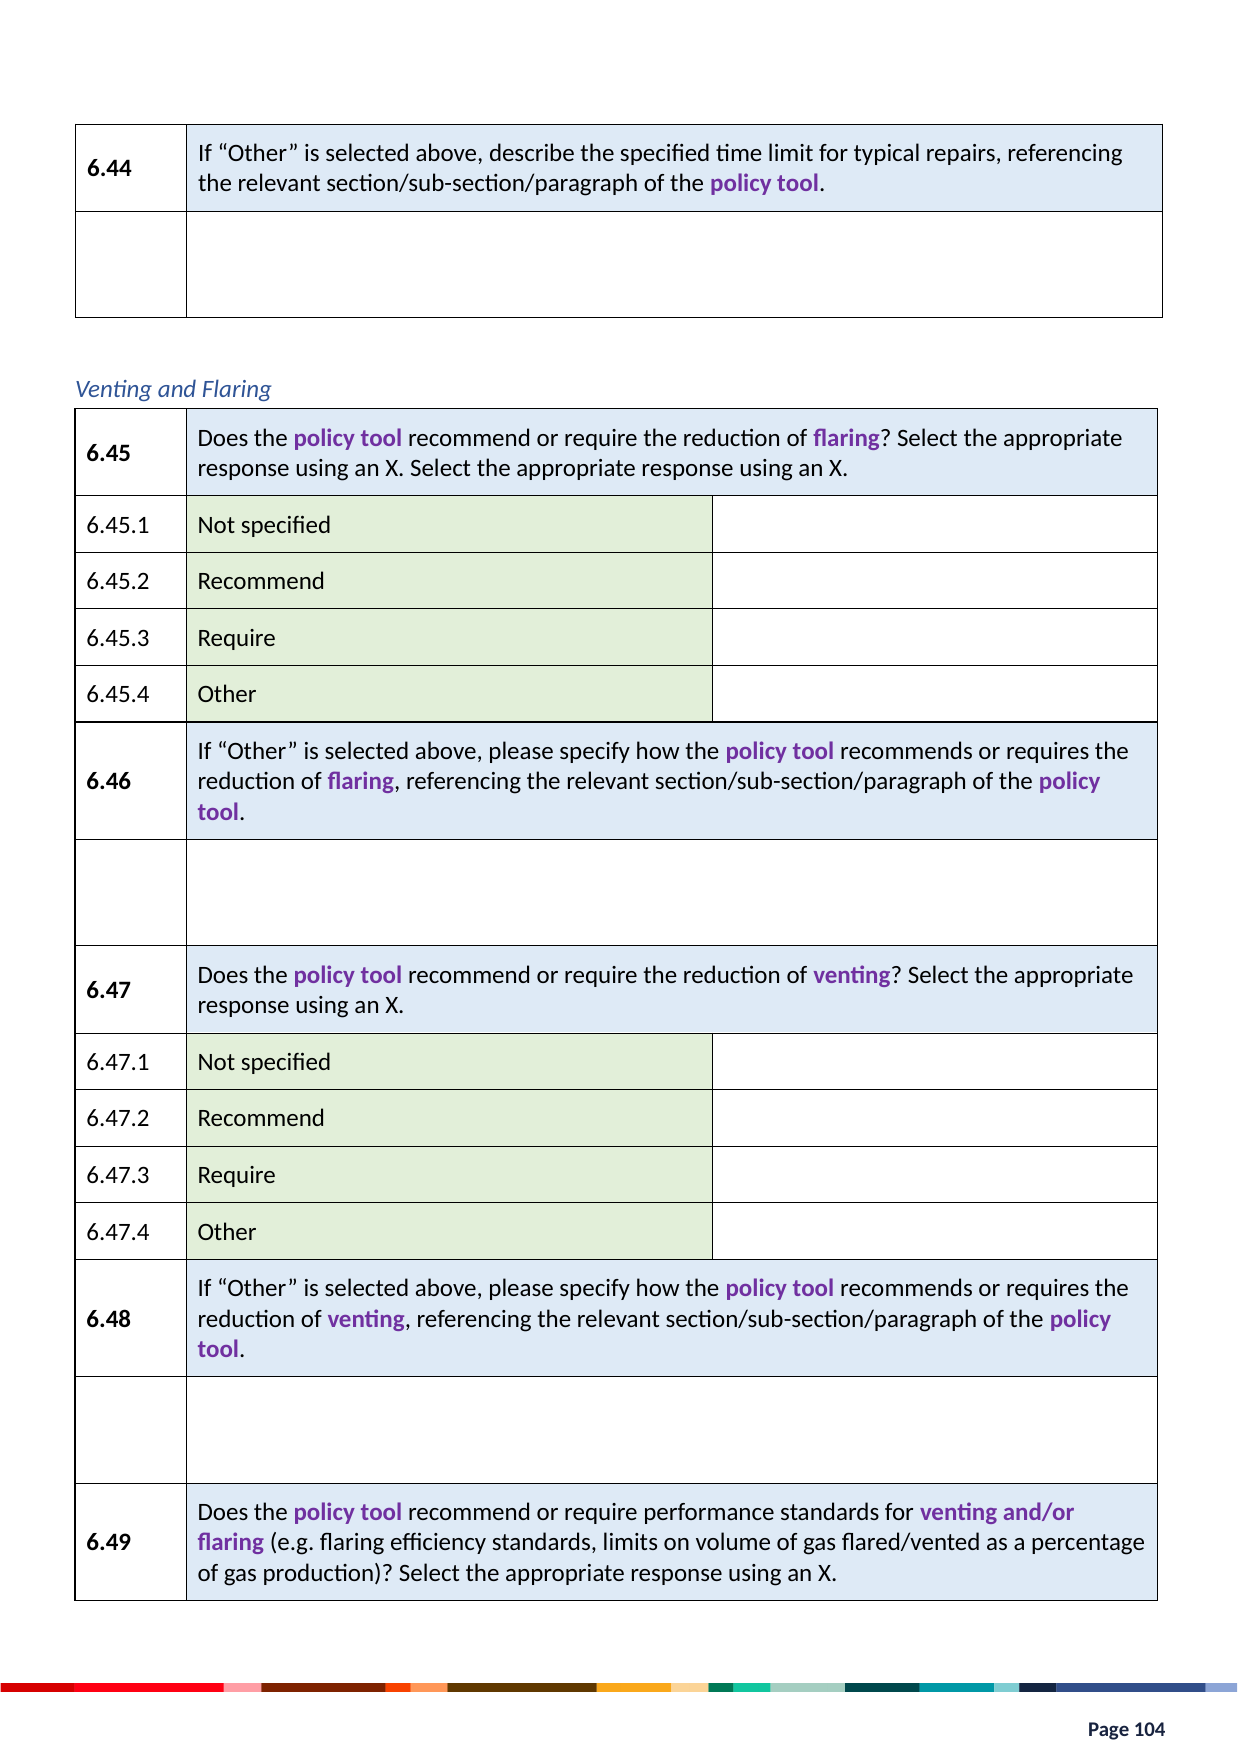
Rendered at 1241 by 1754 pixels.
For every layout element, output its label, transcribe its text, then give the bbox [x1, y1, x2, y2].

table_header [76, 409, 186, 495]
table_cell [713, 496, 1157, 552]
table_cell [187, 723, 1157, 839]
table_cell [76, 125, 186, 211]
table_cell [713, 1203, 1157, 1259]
picture [0, 1683, 1236, 1692]
subtitle Venting and Flaring [75, 373, 1165, 404]
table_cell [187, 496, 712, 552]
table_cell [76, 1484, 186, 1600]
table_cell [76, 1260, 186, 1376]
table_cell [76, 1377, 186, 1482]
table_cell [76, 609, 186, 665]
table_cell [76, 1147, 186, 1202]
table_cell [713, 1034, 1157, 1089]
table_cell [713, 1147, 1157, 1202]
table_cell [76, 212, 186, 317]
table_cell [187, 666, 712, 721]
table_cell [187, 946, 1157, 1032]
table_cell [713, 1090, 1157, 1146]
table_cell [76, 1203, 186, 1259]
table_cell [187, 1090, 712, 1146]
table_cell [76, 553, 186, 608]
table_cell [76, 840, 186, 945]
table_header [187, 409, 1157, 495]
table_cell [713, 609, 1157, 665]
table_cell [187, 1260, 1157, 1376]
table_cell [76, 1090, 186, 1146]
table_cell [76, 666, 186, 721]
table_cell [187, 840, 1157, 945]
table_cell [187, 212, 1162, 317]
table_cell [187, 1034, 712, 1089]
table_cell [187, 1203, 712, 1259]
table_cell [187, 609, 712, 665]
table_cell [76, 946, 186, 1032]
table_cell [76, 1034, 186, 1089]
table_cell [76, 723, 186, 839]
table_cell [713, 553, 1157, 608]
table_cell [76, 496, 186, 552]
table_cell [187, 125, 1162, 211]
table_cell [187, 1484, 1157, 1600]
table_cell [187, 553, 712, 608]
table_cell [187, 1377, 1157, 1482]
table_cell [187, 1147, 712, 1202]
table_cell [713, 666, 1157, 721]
